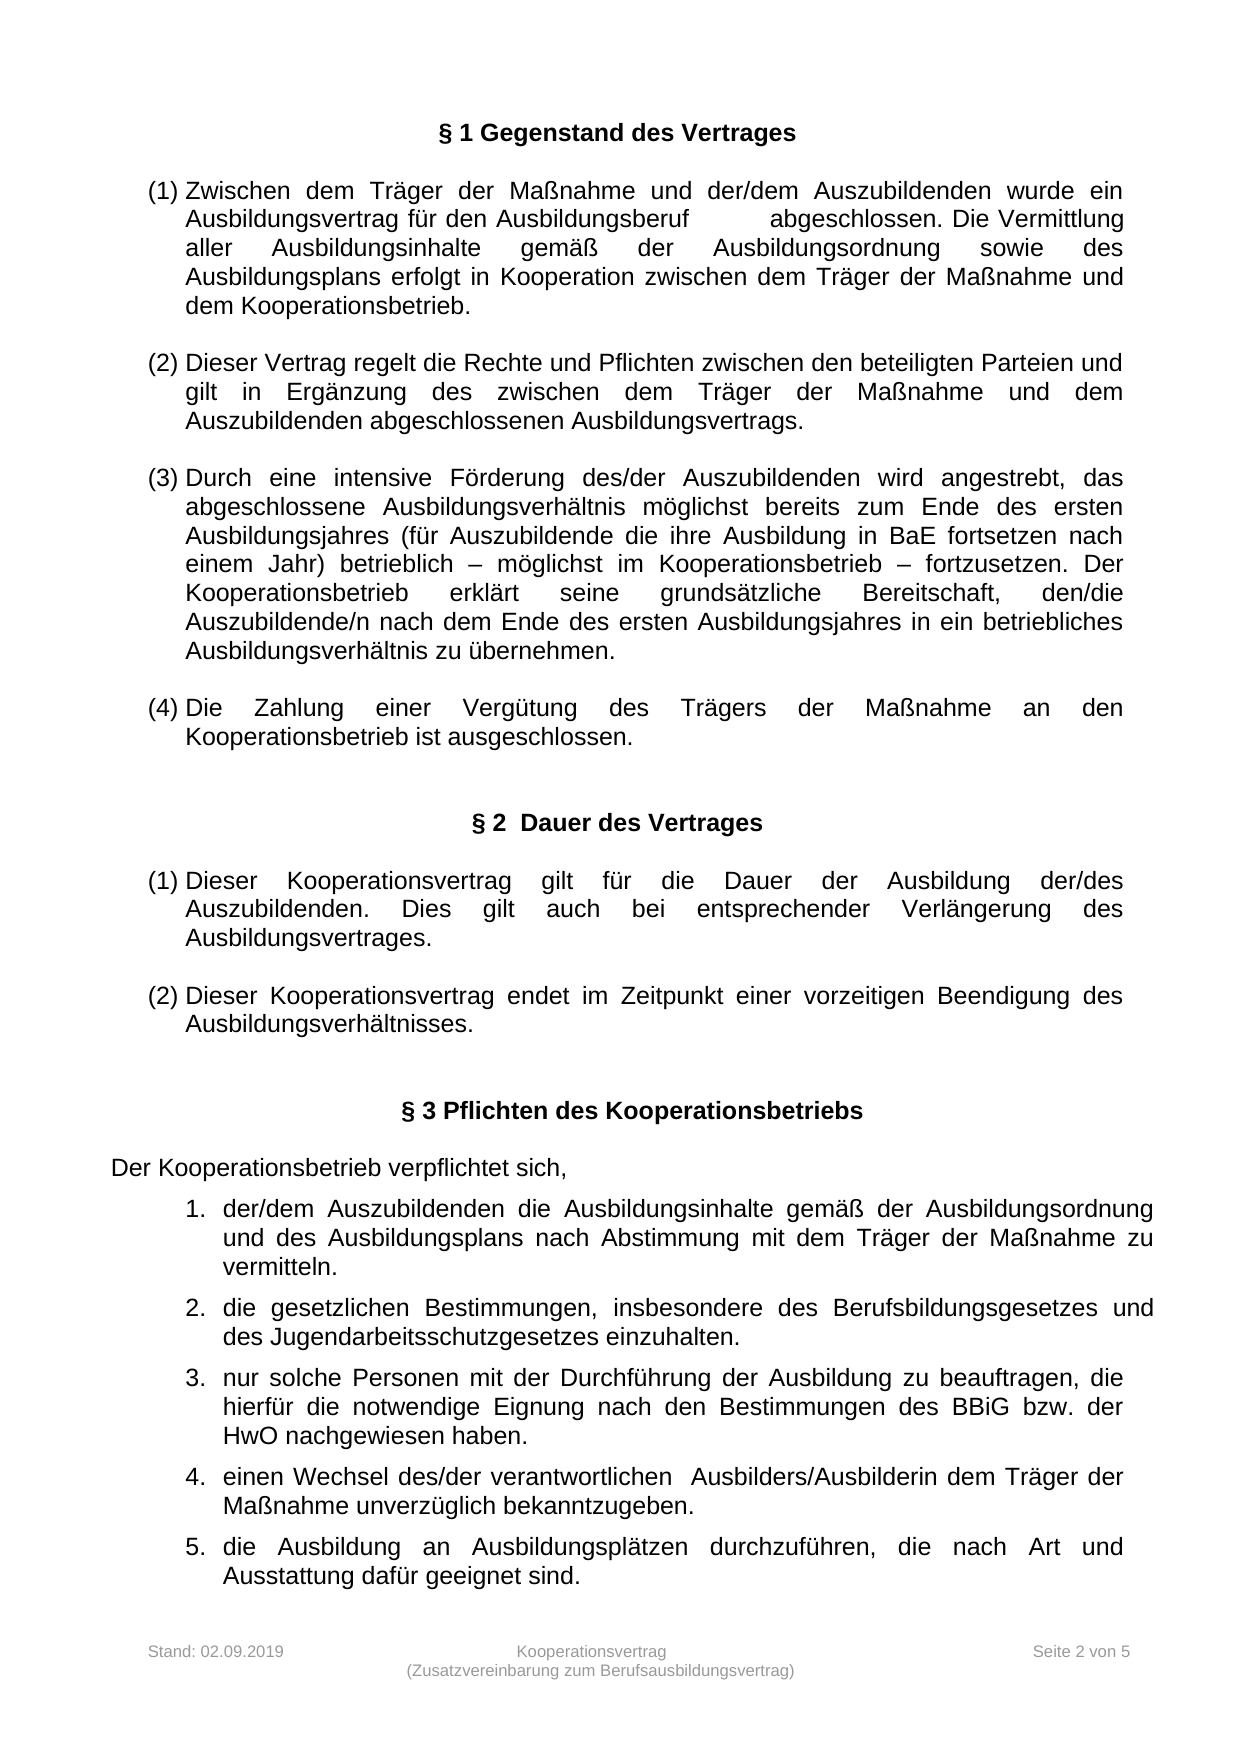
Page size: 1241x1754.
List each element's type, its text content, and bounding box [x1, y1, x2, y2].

list nur solche Personen mit der Durchführung der Ausbildung zu beauftragen, die hierfür die notwendige Eignung nach den Bestimmungen des BBiG bzw. der HwO nachgewiesen haben. [185, 1363, 1125, 1449]
list Durch eine intensive Förderung des/der Auszubildenden wird angestrebt, das abgeschlossene Ausbildungsverhältnis möglichst bereits zum Ende des ersten Ausbildungsjahres (für Auszubildende die ihre Ausbildung in BaE fortsetzen nach einem Jahr) betrieblich – möglichst im Kooperationsbetrieb – fortzusetzen. Der Kooperationsbetrieb erklärt seine grundsätzliche Bereitschaft, den/die Auszubildende/n nach dem Ende des ersten Ausbildungsjahres in ein betriebliches Ausbildungsverhältnis zu übernehmen. [148, 463, 1125, 664]
text § 2 Dauer des Vertrages [110, 808, 1125, 837]
list Zwischen dem Träger der Maßnahme und der/dem Auszubildenden wurde ein Ausbildungsvertrag für den Ausbildungsberuf abgeschlossen. Die Vermittlung aller Ausbildungsinhalte gemäß der Ausbildungsordnung sowie des Ausbildungsplans erfolgt in Kooperation zwischen dem Träger der Maßnahme und dem Kooperationsbetrieb. [148, 176, 1125, 319]
list die gesetzlichen Bestimmungen, insbesondere des Berufsbildungsgesetzes und des Jugendarbeitsschutzgesetzes einzuhalten. [185, 1293, 1155, 1351]
list Dieser Kooperationsvertrag endet im Zeitpunkt einer vorzeitigen Beendigung des Ausbildungsverhältnisses. [148, 981, 1125, 1038]
list einen Wechsel des/der verantwortlichen Ausbilders/Ausbilderin dem Träger der Maßnahme unverzüglich bekanntzugeben. [185, 1462, 1125, 1519]
list die Ausbildung an Ausbildungsplätzen durchzuführen, die nach Art und Ausstattung dafür geeignet sind. [185, 1532, 1125, 1589]
list der/dem Auszubildenden die Ausbildungsinhalte gemäß der Ausbildungsordnung und des Ausbildungsplans nach Abstimmung mit dem Träger der Maßnahme zu vermitteln. [185, 1194, 1155, 1281]
list Dieser Kooperationsvertrag gilt für die Dauer der Ausbildung der/des Auszubildenden. Dies gilt auch bei entsprechender Verlängerung des Ausbildungsvertrages. [148, 866, 1125, 952]
list Die Zahlung einer Vergütung des Trägers der Maßnahme an den Kooperationsbetrieb ist ausgeschlossen. [148, 693, 1125, 751]
text § 3 Pflichten des Kooperationsbetriebs [110, 1096, 1155, 1153]
text Der Kooperationsbetrieb verpflichtet sich, [111, 1153, 1125, 1182]
text § 1 Gegenstand des Vertrages [110, 118, 1125, 147]
list Dieser Vertrag regelt die Rechte und Pflichten zwischen den beteiligten Parteien und gilt in Ergänzung des zwischen dem Träger der Maßnahme und dem Auszubildenden abgeschlossenen Ausbildungsvertrags. [148, 348, 1125, 434]
